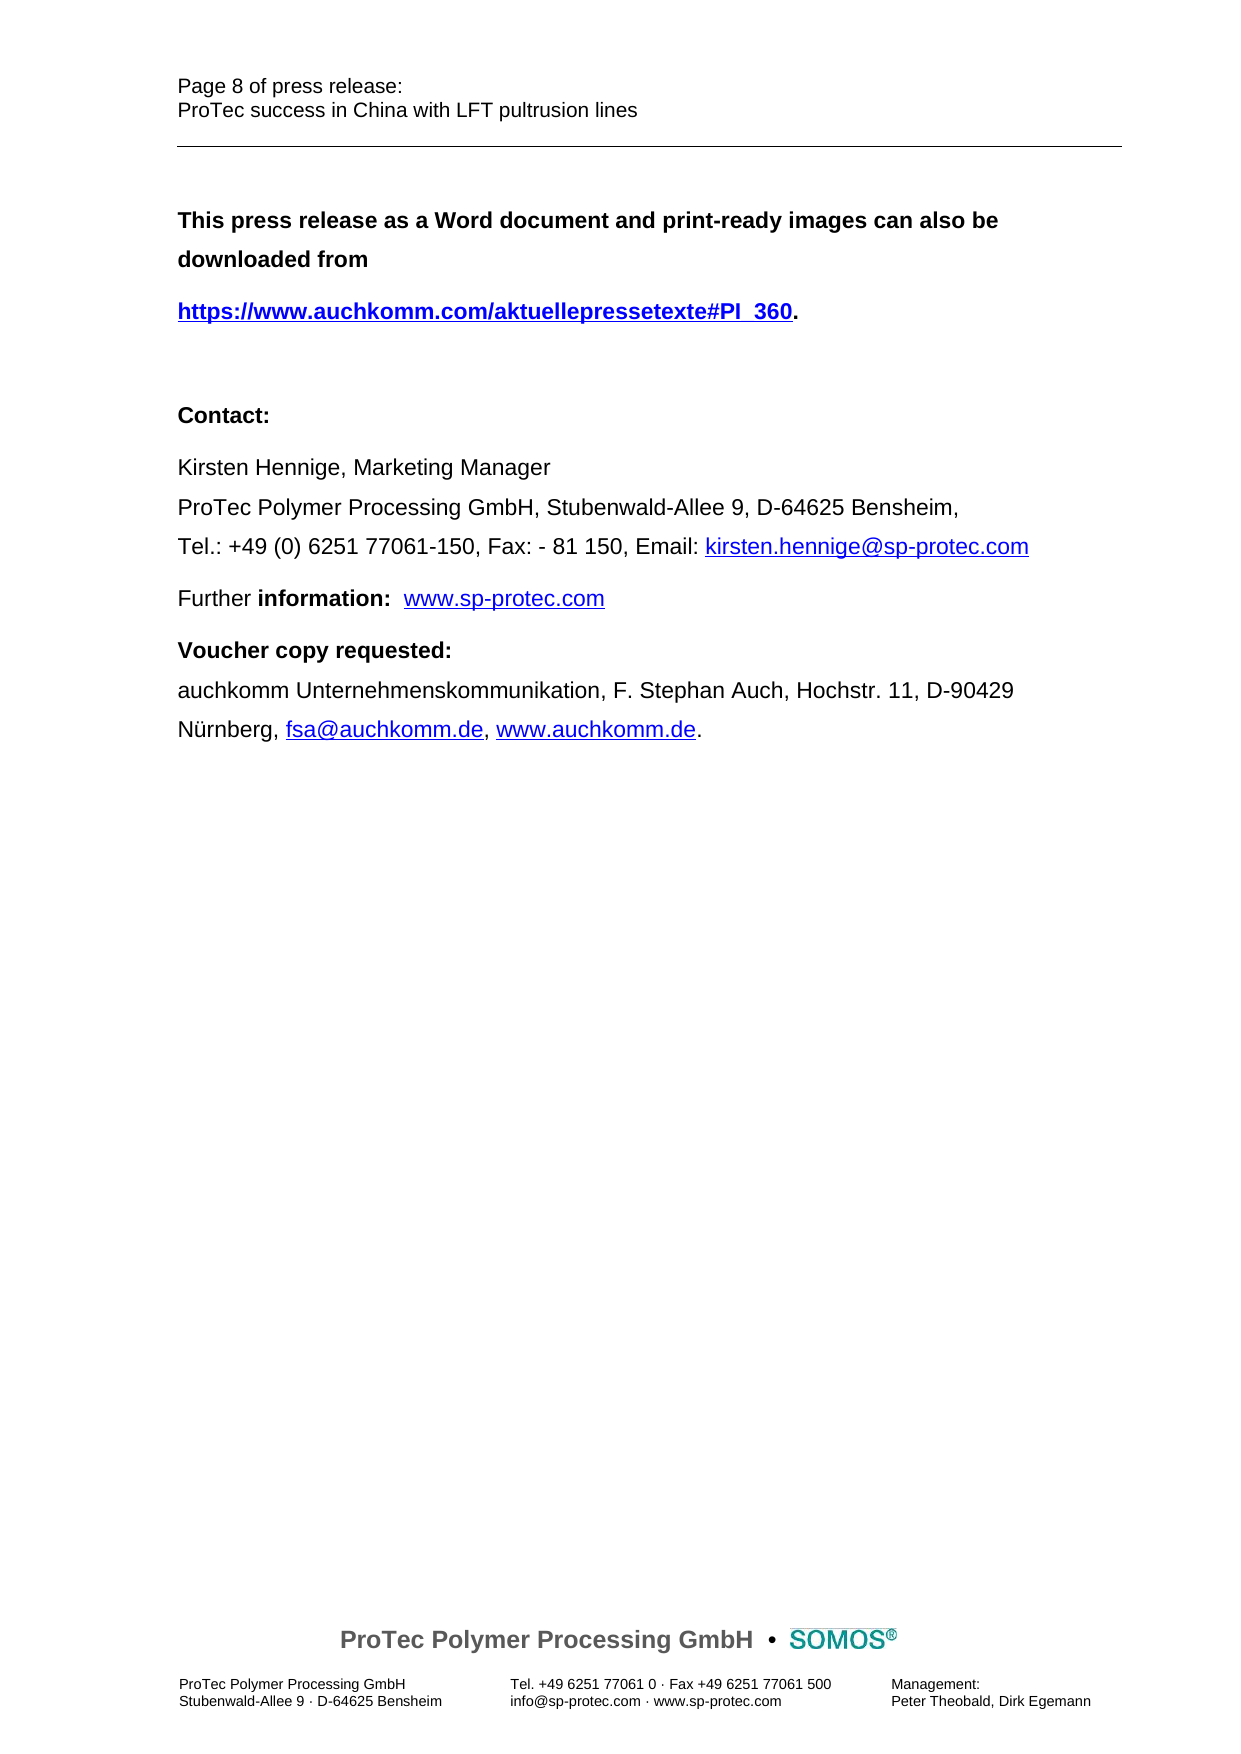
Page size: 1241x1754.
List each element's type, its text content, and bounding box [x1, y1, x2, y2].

text Further information: www.sp-protec.com [177, 585, 1122, 611]
text https://www.auchkomm.com/aktuellepressetexte#PI_360. [177, 298, 1122, 324]
text Voucher copy requested: auchkomm Unternehmenskommunikation, F. Stephan Auch, Hochstr. 11, D-90429 Nürnberg, fsa@auchkomm.de, www.auchkomm.de. [177, 637, 1122, 742]
picture [790, 1628, 897, 1649]
text Kirsten Hennige, Marketing Manager ProTec Polymer Processing GmbH, Stubenwald-Allee 9, D-64625 Bensheim, Tel.: +49 (0) 6251 77061-150, Fax: - 81 150, Email: kirsten.hennige@sp-protec.com [177, 454, 1122, 559]
text This press release as a Word document and print-ready images can also be downloaded from [177, 207, 1122, 273]
text Contact: [177, 402, 1122, 428]
